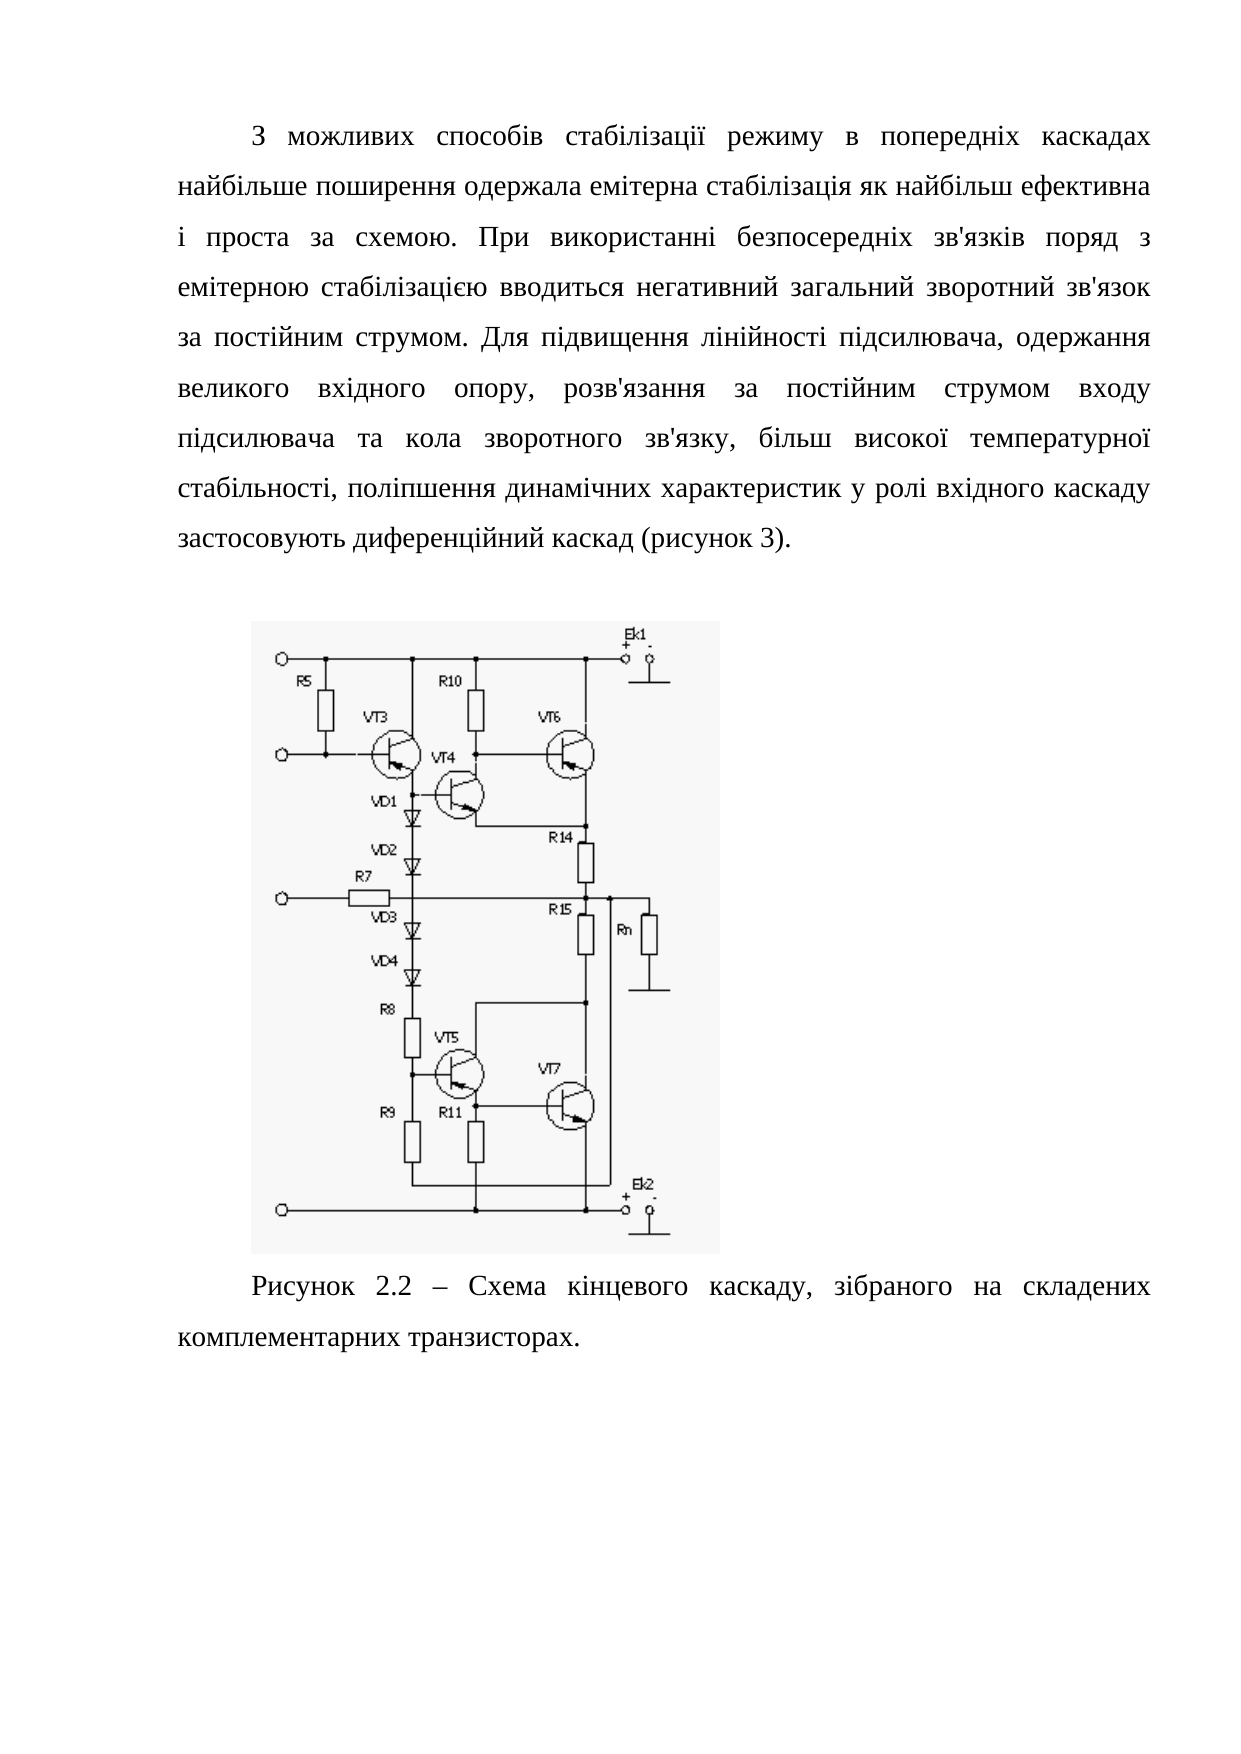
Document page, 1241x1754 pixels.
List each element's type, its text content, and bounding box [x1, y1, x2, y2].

text Рисунок 2.2 – Схема кінцевого каскаду, зібраного на складених комплементарних транзисторах. [177, 1268, 1152, 1352]
picture [251, 621, 720, 1254]
text З можливих способів стабілізації режиму в попередніх каскадах найбільше поширення одержала емітерна стабілізація як найбільш ефективна і проста за схемою. При використанні безпосередніх зв'язків поряд з емітерною стабілізацією вводиться негативний загальний зворотний зв'язок за постійним струмом. Для підвищення лінійності підсилювача, одержання великого вхідного опору, розв'язання за постійним струмом входу підсилювача та кола зворотного зв'язку, більш високої температурної стабільності, поліпшення динамічних характеристик у ролі вхідного каскаду застосовують диференційний каскад (рисунок 3). [177, 118, 1152, 554]
